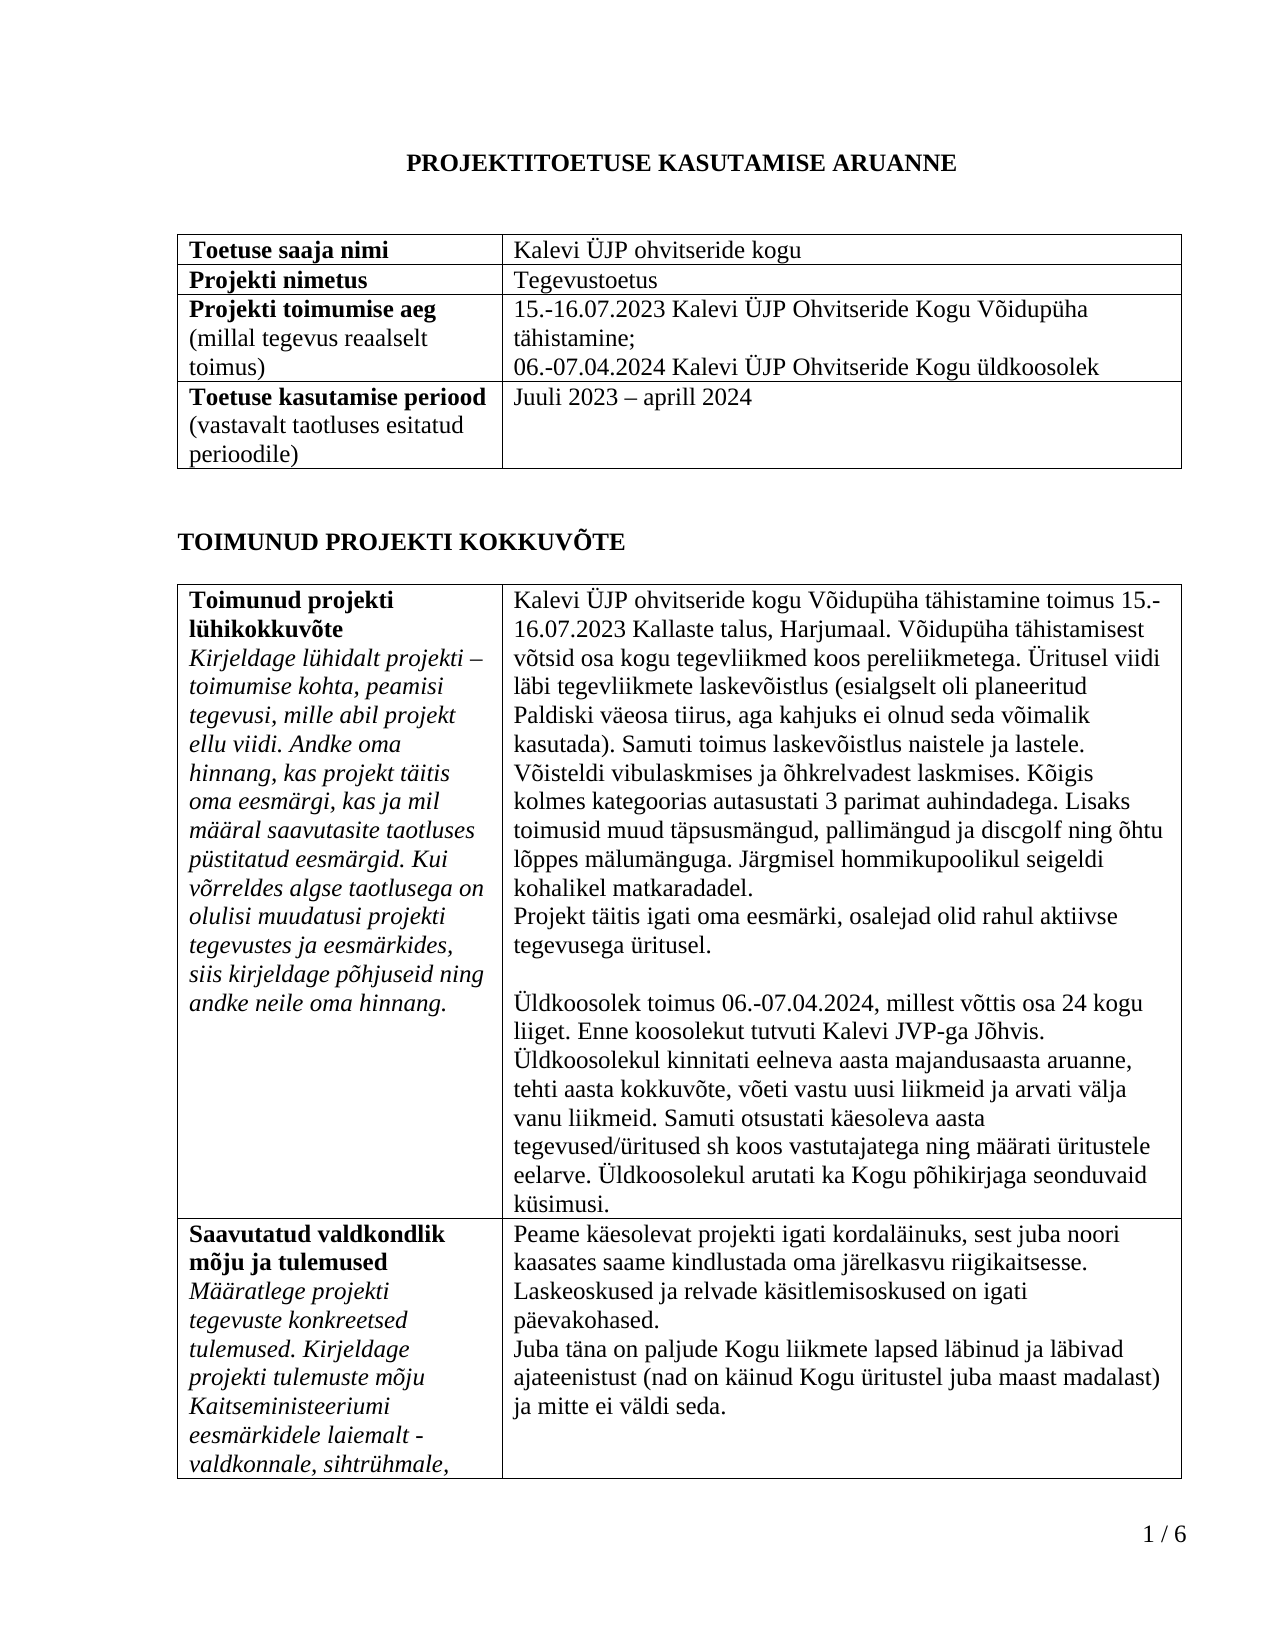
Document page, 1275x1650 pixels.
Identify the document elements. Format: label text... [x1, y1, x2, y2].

table_cell Projekti toimumise aeg (millal tegevus reaalselt toimus) [178, 295, 502, 381]
table_cell 15.-16.07.2023 Kalevi ÜJP Ohvitseride Kogu Võidupüha tähistamine; 06.-07.04.2024 Kalevi ÜJP Ohvitseride Kogu üldkoosolek [503, 295, 1181, 381]
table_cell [503, 1219, 1181, 1477]
table_cell Juuli 2023 – aprill 2024 [503, 382, 1181, 468]
table_cell Tegevustoetus [503, 265, 1181, 293]
table_header Toetuse saaja nimi [178, 235, 502, 264]
table_cell Projekti nimetus [178, 265, 502, 293]
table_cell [178, 1219, 502, 1477]
table_header Toimunud projekti lühikokkuvõte Kirjeldage lühidalt projekti – toimumise kohta, peamisi tegevusi, mille abil projekt ellu viidi. Andke oma hinnang, kas projekt täitis oma eesmärgi, kas ja mil määral saavutasite taotluses püstitatud eesmärgid. Kui võrreldes algse taotlusega on olulisi muudatusi projekti tegevustes ja eesmärkides, siis kirjeldage põhjuseid ning andke neile oma hinnang. [178, 585, 502, 1218]
table_header Kalevi ÜJP ohvitseride kogu Võidupüha tähistamine toimus 15.-16.07.2023 Kallaste talus, Harjumaal. Võidupüha tähistamisest võtsid osa kogu tegevliikmed koos pereliikmetega. Üritusel viidi läbi tegevliikmete laskevõistlus (esialgselt oli planeeritud Paldiski väeosa tiirus, aga kahjuks ei olnud seda võimalik kasutada). Samuti toimus laskevõistlus naistele ja lastele. Võisteldi vibulaskmises ja õhkrelvadest laskmises. Kõigis kolmes kategoorias autasustati 3 parimat auhindadega. Lisaks toimusid muud täpsusmängud, pallimängud ja discgolf ning õhtu lõppes mälumänguga. Järgmisel hommikupoolikul seigeldi kohalikel matkaradadel. Projekt täitis igati oma eesmärki, osalejad olid rahul aktiivse tegevusega üritusel. Üldkoosolek toimus 06.-07.04.2024, millest võttis osa 24 kogu liiget. Enne koosolekut tutvuti Kalevi JVP-ga Jõhvis. Üldkoosolekul kinnitati eelneva aasta majandusaasta aruanne, tehti aasta kokkuvõte, võeti vastu uusi liikmeid ja arvati välja vanu liikmeid. Samuti otsustati käesoleva aasta tegevused/üritused sh koos vastutajatega ning määrati üritustele eelarve. Üldkoosolekul arutati ka Kogu põhikirjaga seonduvaid küsimusi. [503, 585, 1181, 1218]
table_header Kalevi ÜJP ohvitseride kogu [503, 235, 1181, 264]
text TOIMUNUD PROJEKTI KOKKUVÕTE [177, 527, 1186, 555]
table_cell Toetuse kasutamise periood (vastavalt taotluses esitatud perioodile) [178, 382, 502, 468]
text PROJEKTITOETUSE KASUTAMISE ARUANNE [177, 148, 1186, 176]
